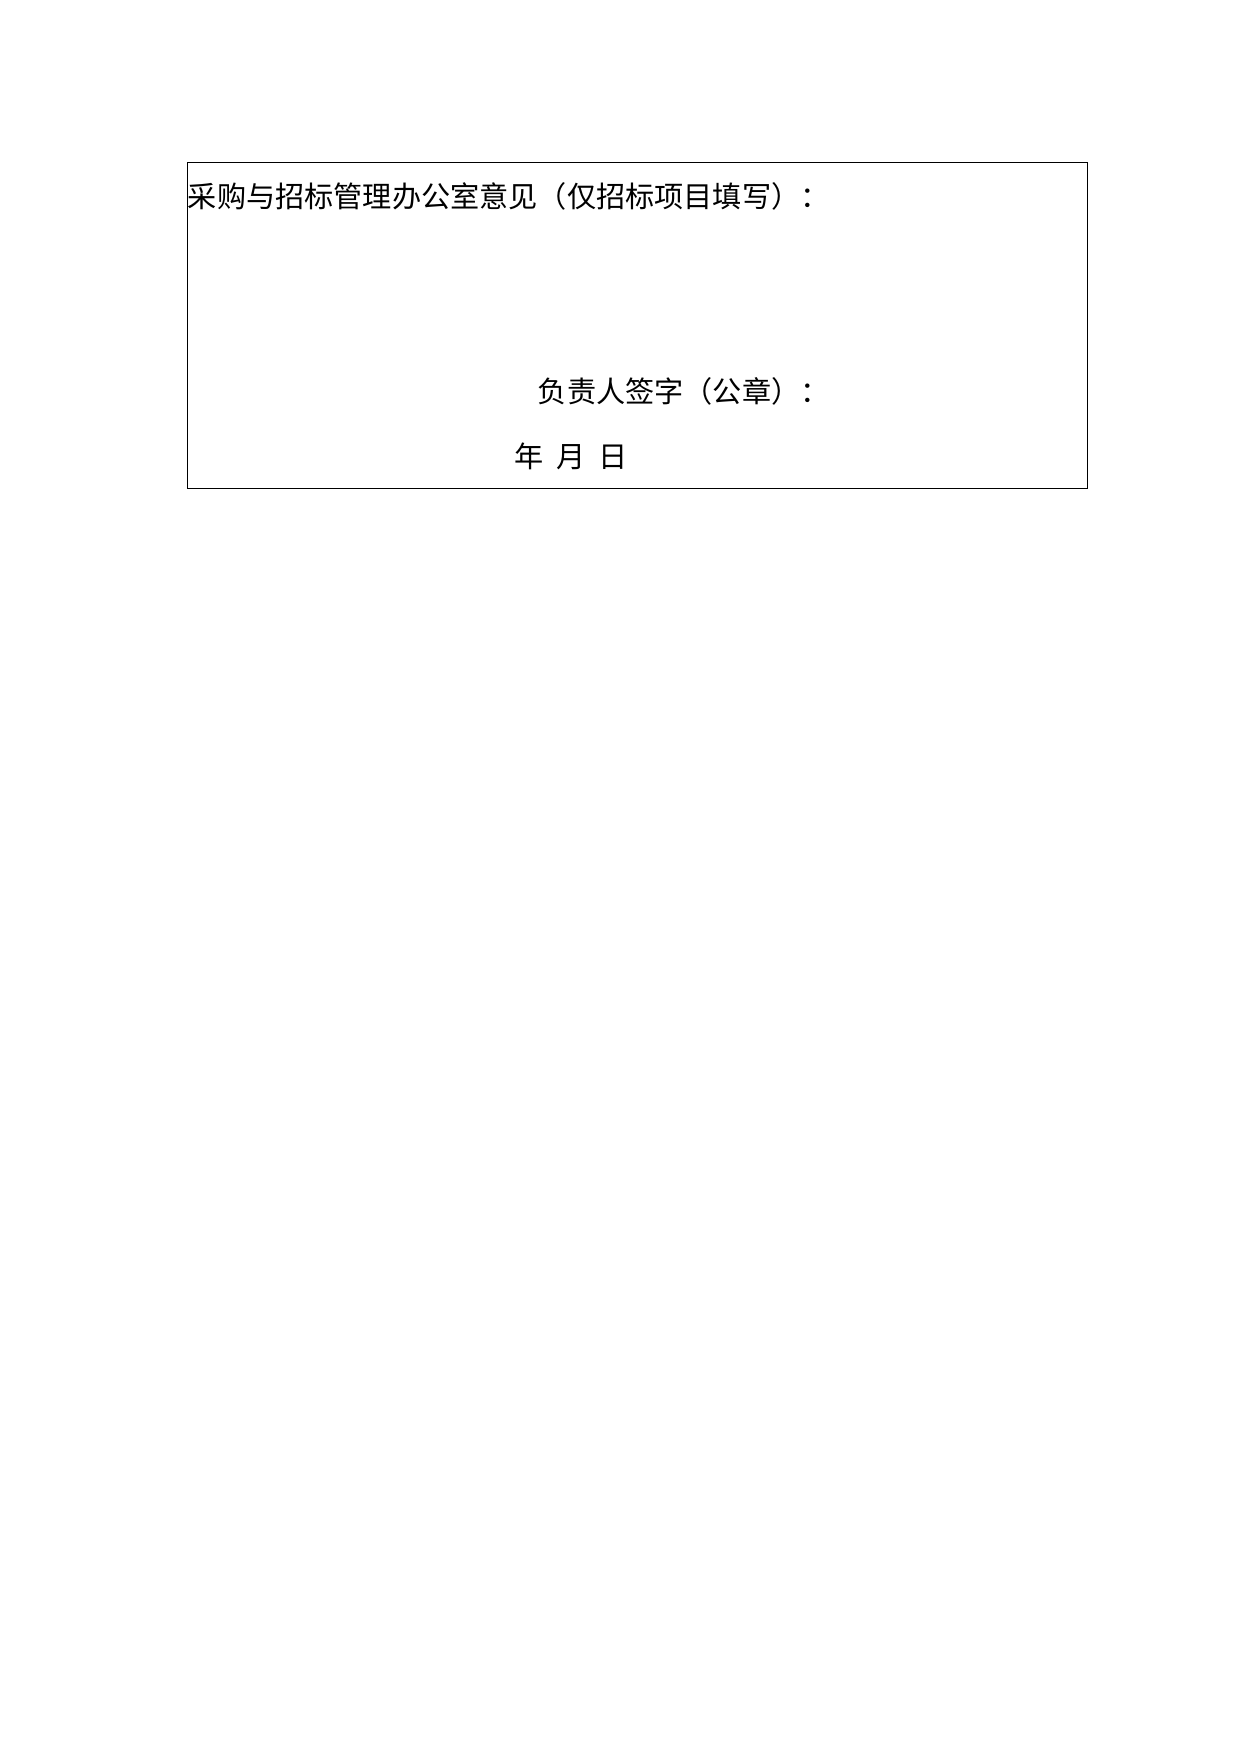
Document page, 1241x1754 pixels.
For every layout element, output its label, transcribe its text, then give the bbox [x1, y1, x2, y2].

table_cell 采购与招标管理办公室意见（仅招标项目填写）： 负责人签字（公章）： 年 月 日 [188, 163, 1087, 487]
